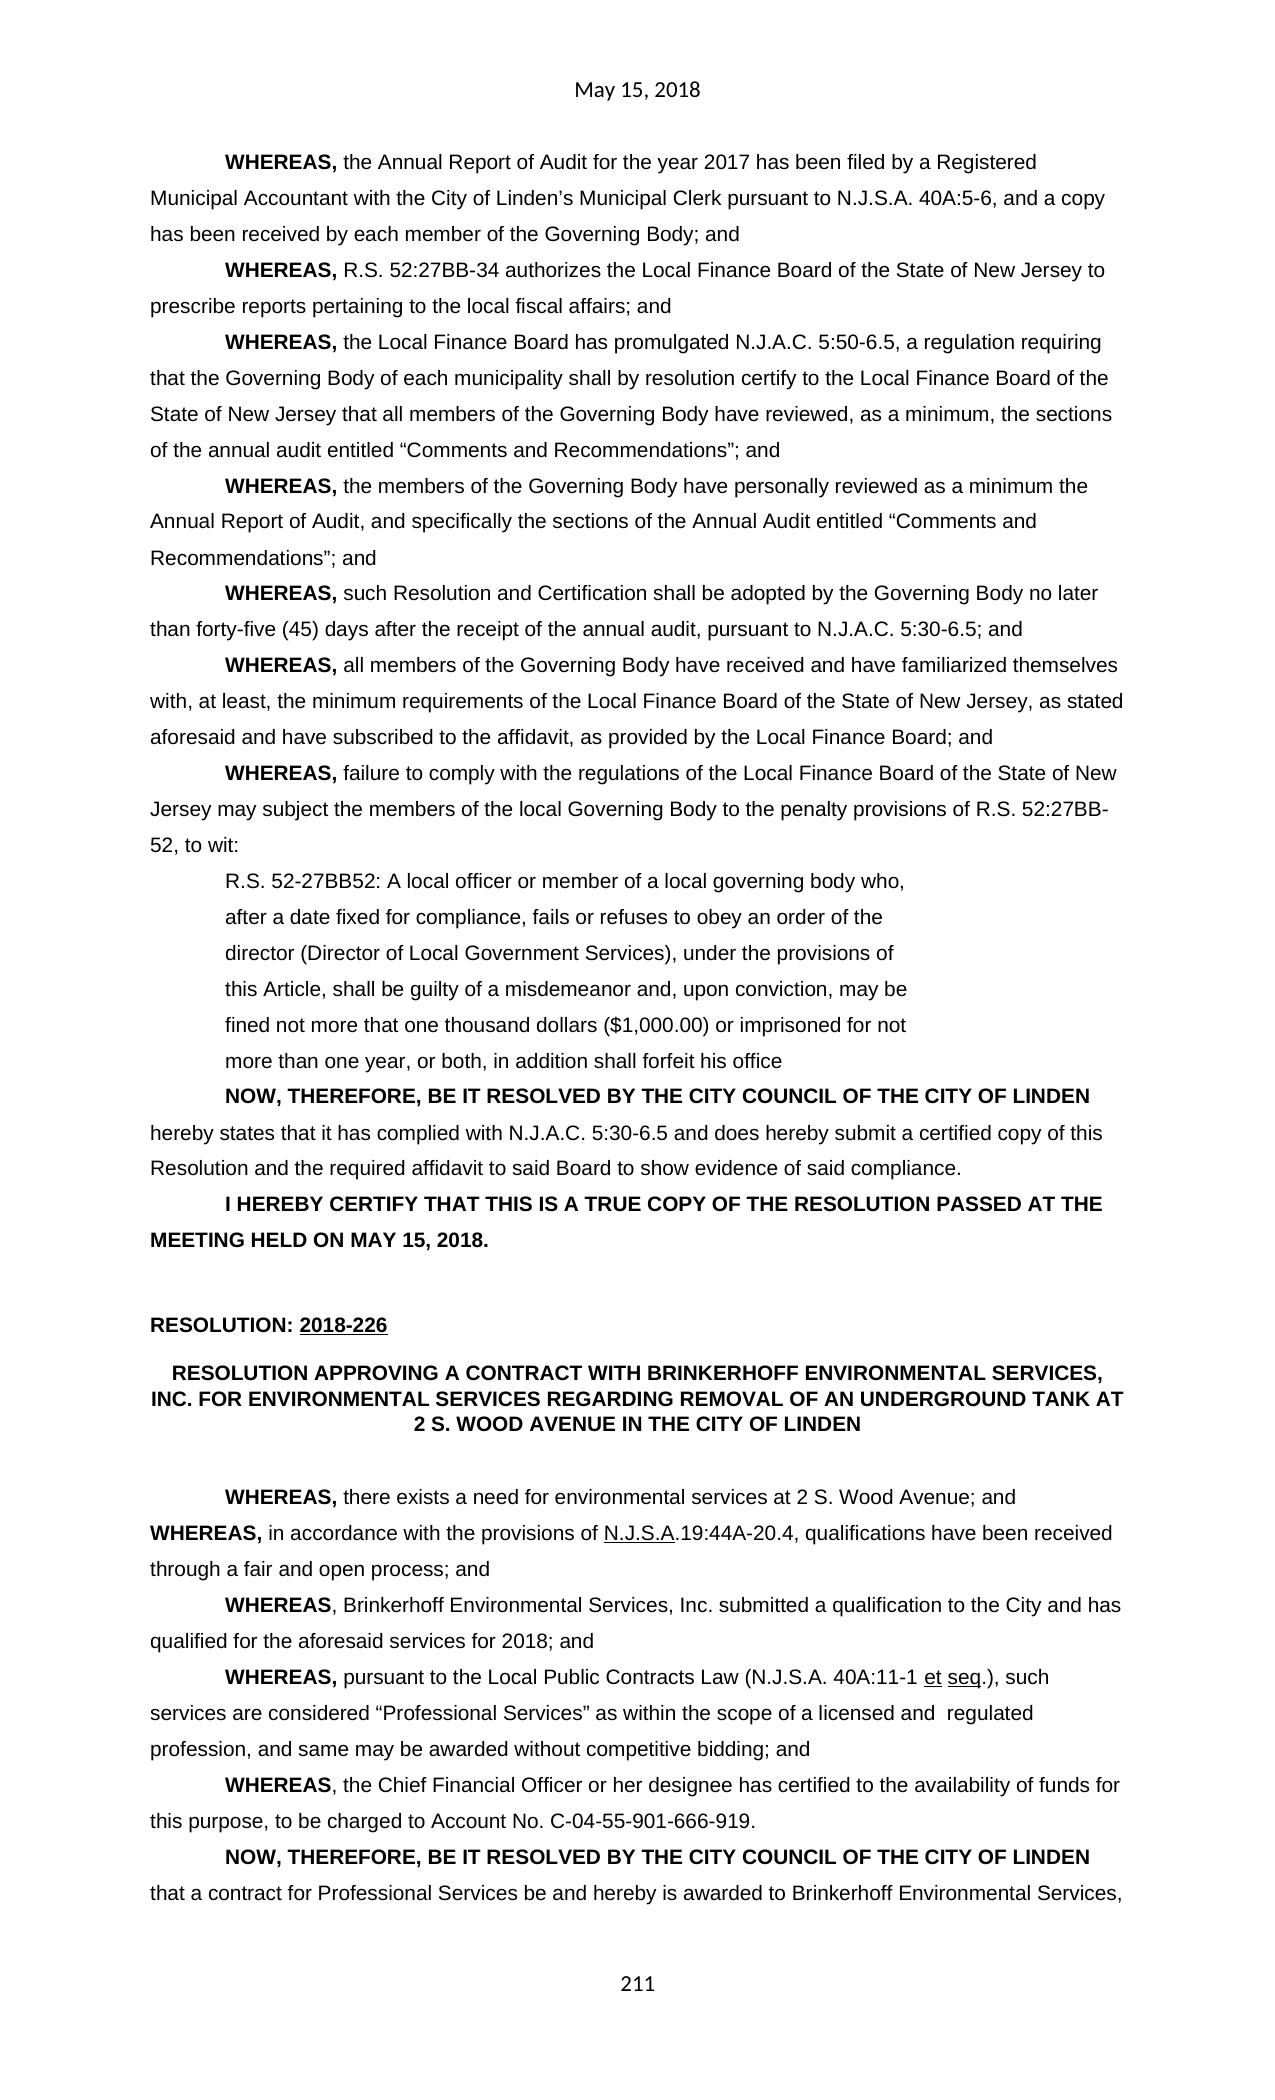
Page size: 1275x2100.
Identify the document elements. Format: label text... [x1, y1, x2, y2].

text RESOLUTION: 2018-226 [150, 1313, 1125, 1337]
text WHEREAS, the Local Finance Board has promulgated N.J.A.C. 5:50-6.5, a regulation requiring that the Governing Body of each municipality shall by resolution certify to the Local Finance Board of the State of New Jersey that all members of the Governing Body have reviewed, as a minimum, the sections of the annual audit entitled “Comments and Recommendations”; and [150, 330, 1125, 461]
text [150, 1844, 1125, 1904]
text director (Director of Local Government Services), under the provisions of [150, 941, 1125, 964]
text WHEREAS, such Resolution and Certification shall be adopted by the Governing Body no later than forty-five (45) days after the receipt of the annual audit, pursuant to N.J.A.C. 5:30-6.5; and [150, 581, 1125, 641]
text WHEREAS, the members of the Governing Body have personally reviewed as a minimum the Annual Report of Audit, and specifically the sections of the Annual Audit entitled “Comments and Recommendations”; and [150, 473, 1125, 569]
text WHEREAS, the Annual Report of Audit for the year 2017 has been filed by a Registered Municipal Accountant with the City of Linden’s Municipal Clerk pursuant to N.J.S.A. 40A:5-6, and a copy has been received by each member of the Governing Body; and [150, 150, 1125, 246]
text this Article, shall be guilty of a misdemeanor and, upon conviction, may be [150, 977, 1125, 1001]
text WHEREAS, the Chief Financial Officer or her designee has certified to the availability of funds for this purpose, to be charged to Account No. C-04-55-901-666-919. [150, 1773, 1125, 1832]
text WHEREAS, pursuant to the Local Public Contracts Law (N.J.S.A. 40A:11-1 et seq.), such services are considered “Professional Services” as within the scope of a licensed and regulated profession, and same may be awarded without competitive bidding; and [150, 1665, 1125, 1761]
text more than one year, or both, in addition shall forfeit his office [150, 1048, 1125, 1072]
text NOW, THEREFORE, BE IT RESOLVED BY THE CITY COUNCIL OF THE CITY OF LINDEN hereby states that it has complied with N.J.A.C. 5:30-6.5 and does hereby submit a certified copy of this Resolution and the required affidavit to said Board to show evidence of said compliance. [150, 1084, 1125, 1180]
text WHEREAS, R.S. 52:27BB-34 authorizes the Local Finance Board of the State of New Jersey to prescribe reports pertaining to the local fiscal affairs; and [150, 258, 1125, 318]
text R.S. 52-27BB52: A local officer or member of a local governing body who, [150, 869, 1125, 893]
text WHEREAS, Brinkerhoff Environmental Services, Inc. submitted a qualification to the City and has qualified for the aforesaid services for 2018; and [150, 1593, 1125, 1653]
text WHEREAS, in accordance with the provisions of N.J.S.A.19:44A-20.4, qualifications have been received through a fair and open process; and [150, 1521, 1125, 1581]
text WHEREAS, failure to comply with the regulations of the Local Finance Board of the State of New Jersey may subject the members of the local Governing Body to the penalty provisions of R.S. 52:27BB-52, to wit: [150, 761, 1125, 857]
text WHEREAS, there exists a need for environmental services at 2 S. Wood Avenue; and [150, 1485, 1125, 1509]
text RESOLUTION APPROVING A CONTRACT WITH BRINKERHOFF ENVIRONMENTAL SERVICES, INC. FOR ENVIRONMENTAL SERVICES REGARDING REMOVAL OF AN UNDERGROUND TANK AT 2 S. WOOD AVENUE IN THE CITY OF LINDEN [150, 1361, 1125, 1436]
text I HEREBY CERTIFY THAT THIS IS A TRUE COPY OF THE RESOLUTION PASSED AT THE MEETING HELD ON MAY 15, 2018. [150, 1192, 1125, 1252]
text fined not more that one thousand dollars ($1,000.00) or imprisoned for not [150, 1012, 1125, 1036]
text after a date fixed for compliance, fails or refuses to obey an order of the [150, 905, 1125, 929]
text WHEREAS, all members of the Governing Body have received and have familiarized themselves with, at least, the minimum requirements of the Local Finance Board of the State of New Jersey, as stated aforesaid and have subscribed to the affidavit, as provided by the Local Finance Board; and [150, 653, 1125, 749]
